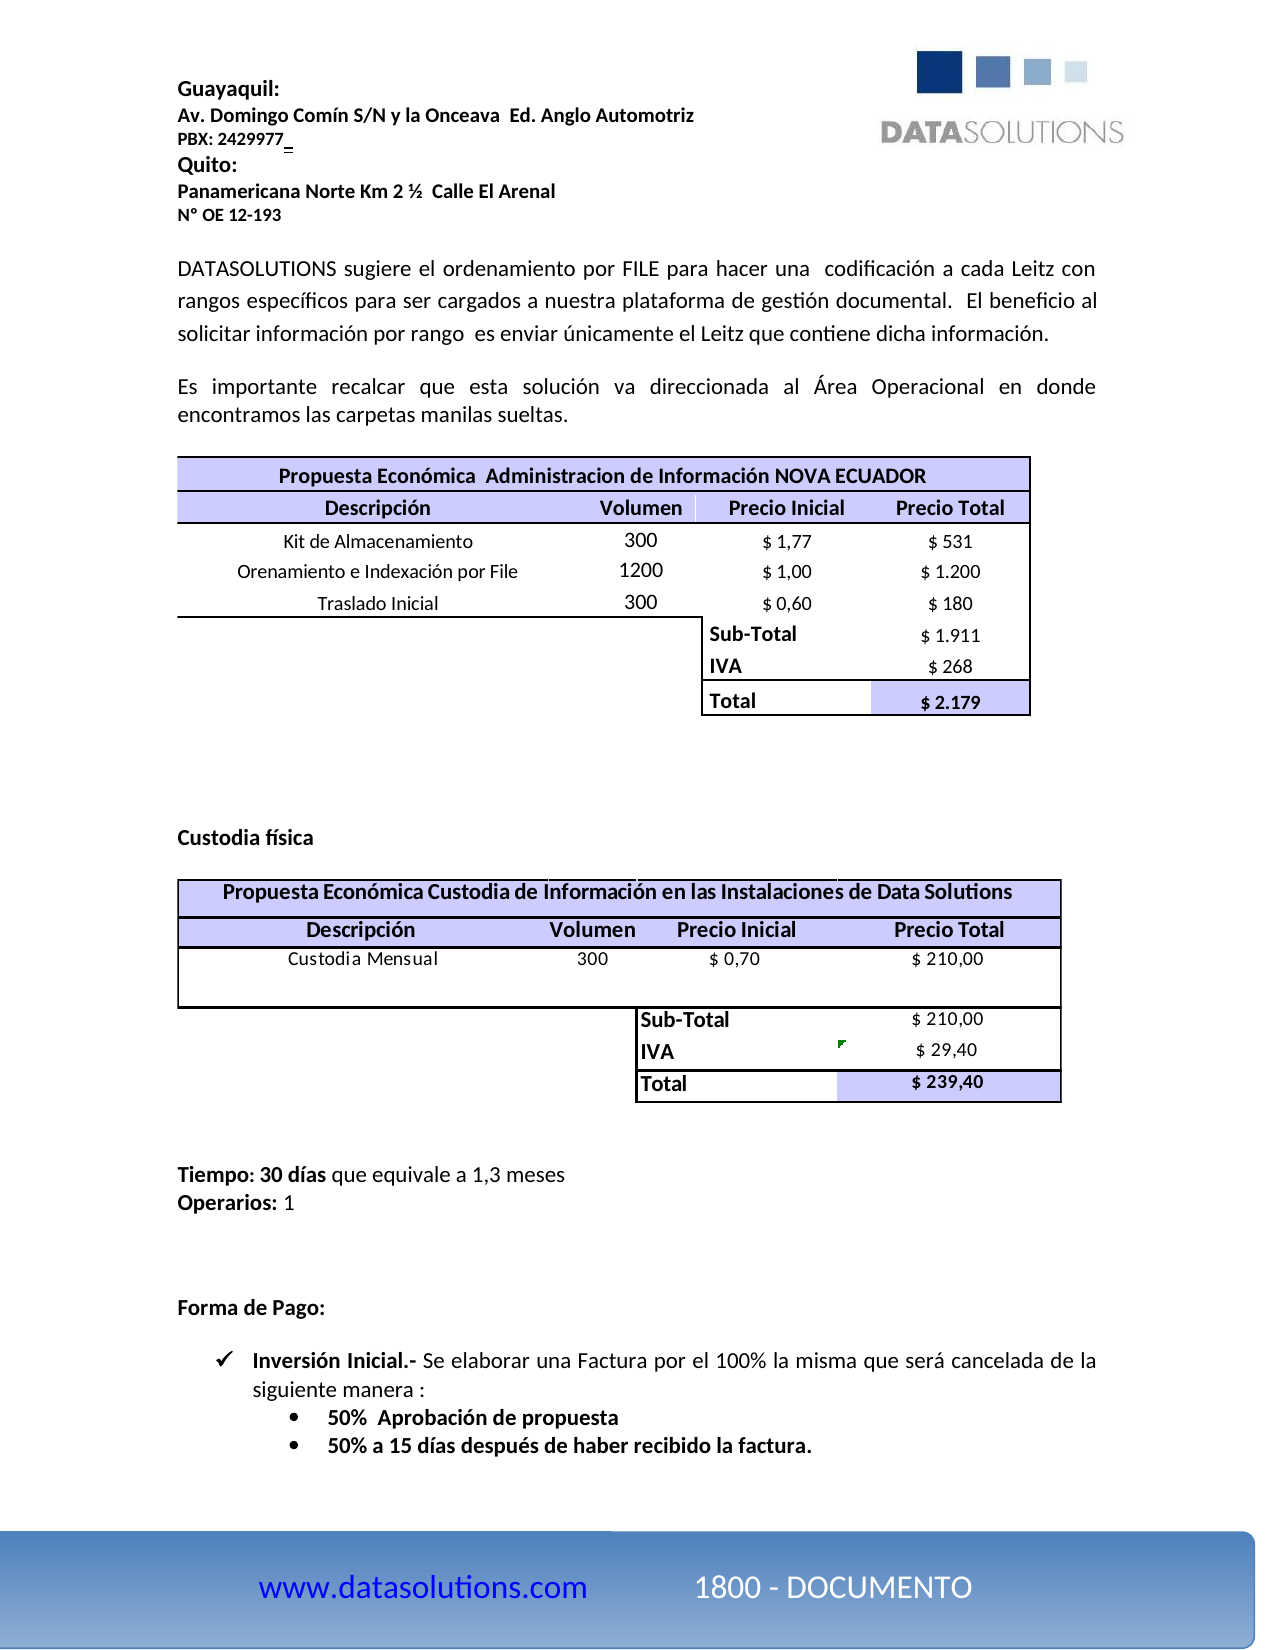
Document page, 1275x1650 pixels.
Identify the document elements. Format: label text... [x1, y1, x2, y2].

picture [846, 31, 1166, 163]
list 50% Aprobación de propuesta [290, 1403, 1097, 1431]
text Es importante recalcar que esta solución va direccionada al Área Operacional en donde encontramos las carpetas manilas sueltas. [177, 372, 1097, 428]
text DATASOLUTIONS sugiere el ordenamiento por FILE para hacer una codificación a cada Leitz con rangos específicos para ser cargados a nuestra plataforma de gestión documental. El beneficio al solicitar información por rango es enviar únicamente el Leitz que contiene dicha información. [177, 254, 1098, 347]
list 50% a 15 días después de haber recibido la factura. [290, 1431, 1097, 1459]
text Forma de Pago: [177, 1293, 1097, 1321]
list Inversión Inicial.- Se elaborar una Factura por el 100% la misma que será cancelada de la siguiente manera : [215, 1347, 1097, 1403]
text Tiempo: 30 días que equivale a 1,3 meses [177, 1160, 1098, 1188]
text Operarios: 1 [177, 1188, 1098, 1216]
text Custodia física [177, 823, 1097, 851]
